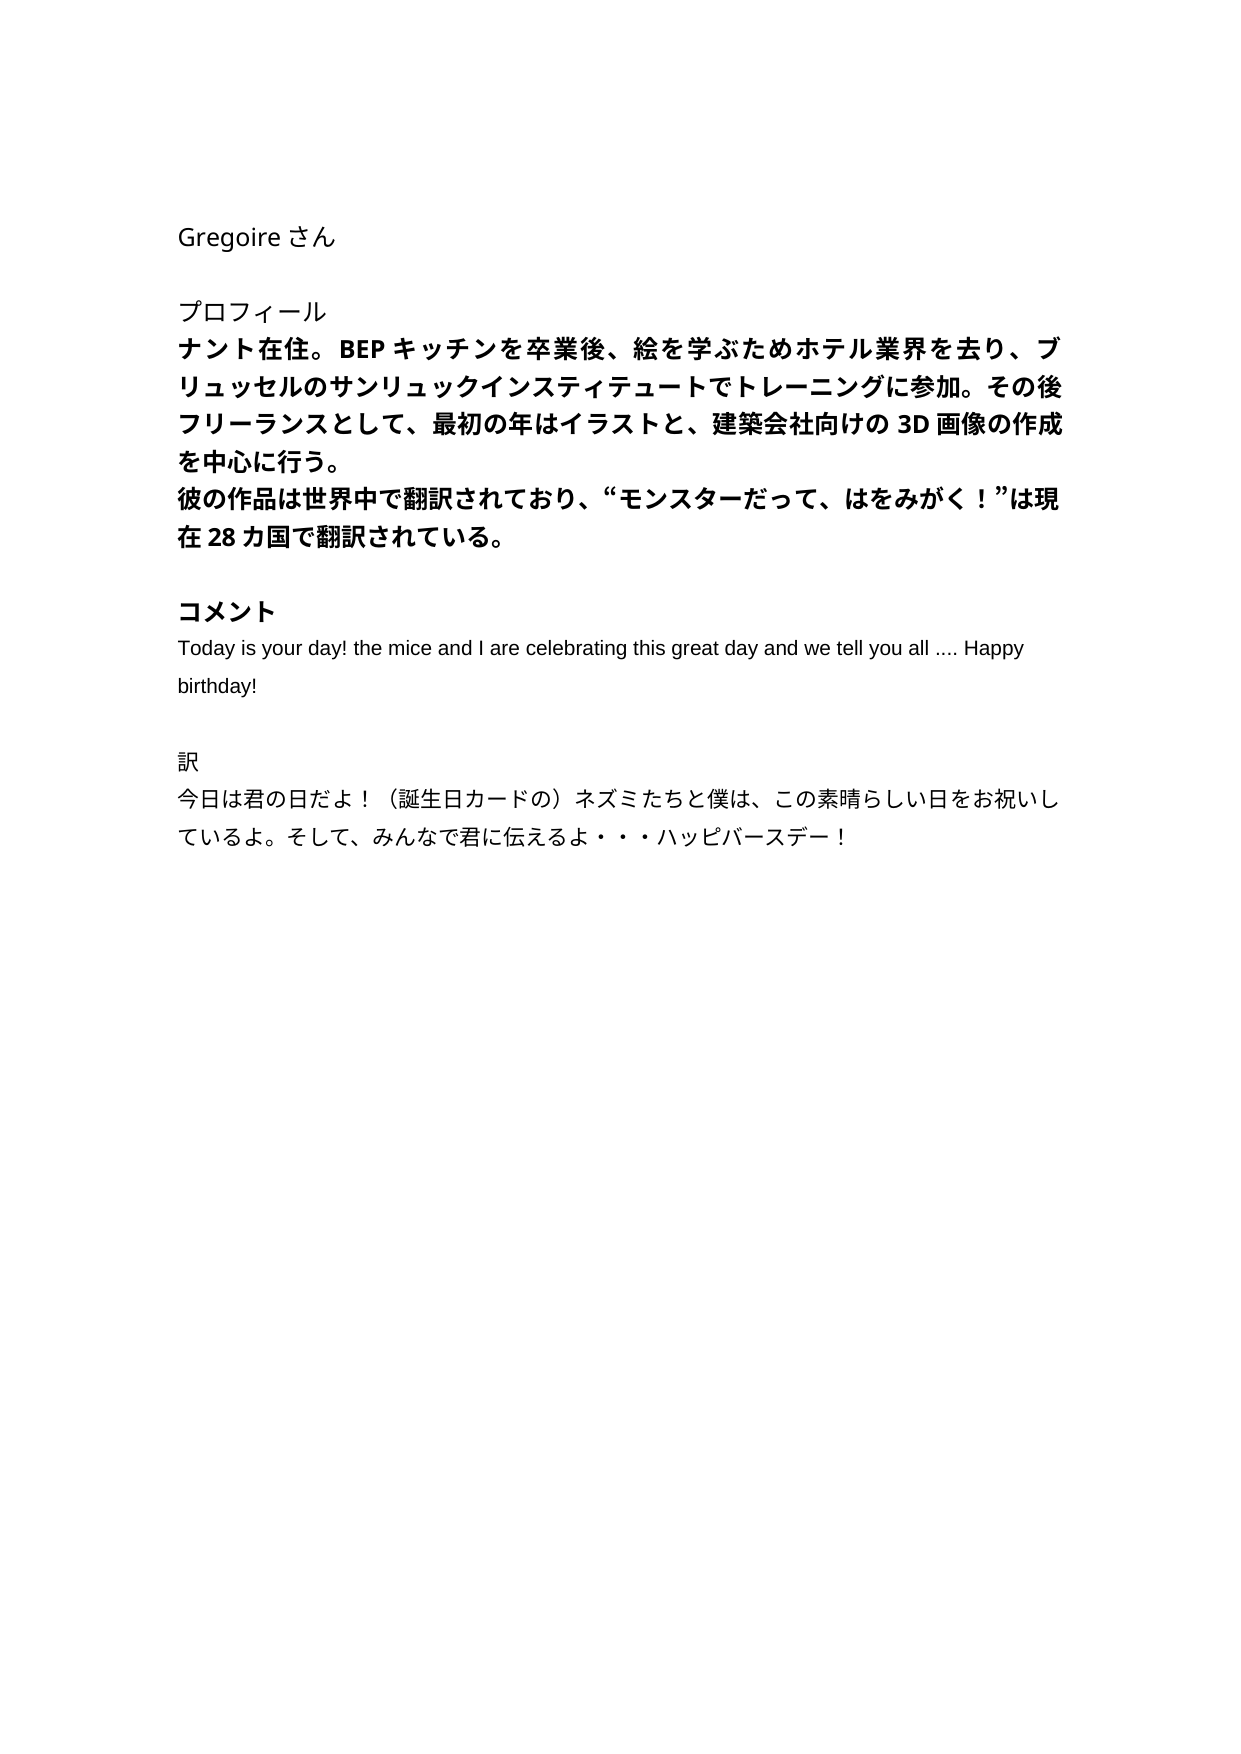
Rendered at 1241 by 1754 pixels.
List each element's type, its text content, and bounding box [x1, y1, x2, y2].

text プロフィール [177, 292, 1063, 329]
text コメント [177, 592, 1063, 629]
text Gregoireさん [177, 217, 1063, 254]
text 今日は君の日だよ！（誕生日カードの）ネズミたちと僕は、この素晴らしい日をお祝いしているよ。そして、みんなで君に伝えるよ・・・ハッピバースデー！ [177, 779, 1063, 854]
text 訳 [177, 742, 1063, 779]
text Today is your day! the mice and I are celebrating this great day and we tell you all .... Happy birthday! [177, 629, 1063, 704]
text ナント在住。BEPキッチンを卒業後、絵を学ぶためホテル業界を去り、ブリュッセルのサンリュックインスティテュートでトレーニングに参加。その後フリーランスとして、最初の年はイラストと、建築会社向けの3D画像の作成を中心に行う。 [177, 329, 1063, 479]
text 彼の作品は世界中で翻訳されており、“モンスターだって、はをみがく！”は現在28カ国で翻訳されている。 [177, 479, 1063, 554]
